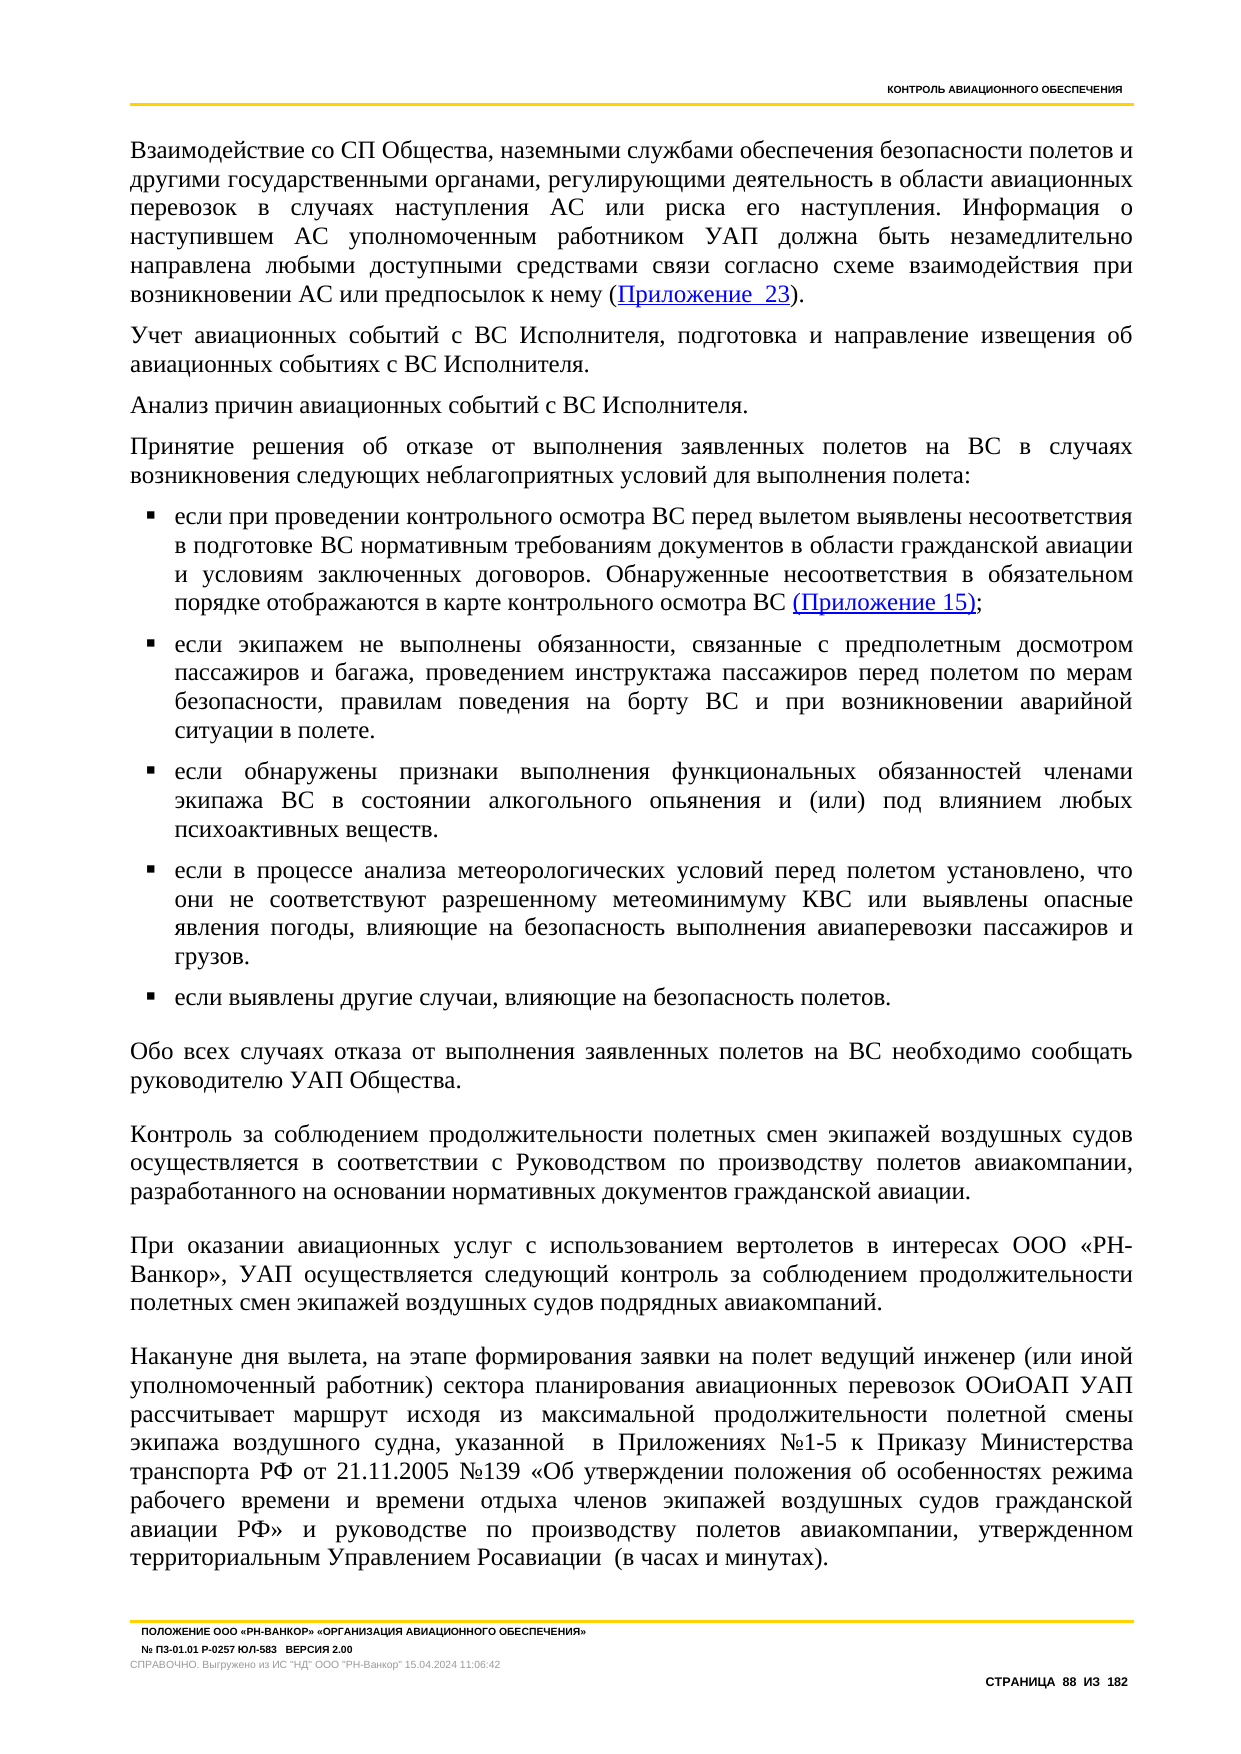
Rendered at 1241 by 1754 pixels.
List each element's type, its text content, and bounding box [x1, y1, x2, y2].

text Обо всех случаях отказа от выполнения заявленных полетов на ВС необходимо сообщать руководителю УАП Общества. [130, 1036, 1134, 1094]
text Контроль за соблюдением продолжительности полетных смен экипажей воздушных судов осуществляется в соответствии с Руководством по производству полетов авиакомпании, разработанного на основании нормативных документов гражданской авиации. [130, 1119, 1134, 1205]
list если выявлены другие случаи, влияющие на безопасность полетов. [145, 982, 1134, 1011]
text Принятие решения об отказе от выполнения заявленных полетов на ВС в случаях возникновения следующих неблагоприятных условий для выполнения полета: [130, 431, 1134, 489]
text Взаимодействие со СП Общества, наземными службами обеспечения безопасности полетов и другими государственными органами, регулирующими деятельность в области авиационных перевозок в случаях наступления АС или риска его наступления. Информация о наступившем АС уполномоченным работником УАП должна быть незамедлительно направлена любыми доступными средствами связи согласно схеме взаимодействия при возникновении АС или предпосылок к нему (Приложение 23). [130, 135, 1134, 307]
text Учет авиационных событий с ВС Исполнителя, подготовка и направление извещения об авиационных событиях с ВС Исполнителя. [130, 320, 1134, 377]
text Накануне дня вылета, на этапе формирования заявки на полет ведущий инженер (или иной уполномоченный работник) сектора планирования авиационных перевозок ООиОАП УАП рассчитывает маршрут исходя из максимальной продолжительности полетной смены экипажа воздушного судна, указанной в Приложениях №1-5 к Приказу Министерства транспорта РФ от 21.11.2005 №139 «Об утверждении положения об особенностях режима рабочего времени и времени отдыха членов экипажей воздушных судов гражданской авиации РФ» и руководстве по производству полетов авиакомпании, утвержденном территориальным Управлением Росавиации (в часах и минутах). [130, 1341, 1134, 1571]
list если в процессе анализа метеорологических условий перед полетом установлено, что они не соответствуют разрешенному метеоминимуму КВС или выявлены опасные явления погоды, влияющие на безопасность выполнения авиаперевозки пассажиров и грузов. [145, 855, 1134, 970]
text Анализ причин авиационных событий с ВС Исполнителя. [130, 390, 1134, 419]
list если при проведении контрольного осмотра ВС перед вылетом выявлены несоответствия в подготовке ВС нормативным требованиям документов в области гражданской авиации и условиям заключенных договоров. Обнаруженные несоответствия в обязательном порядке отображаются в карте контрольного осмотра ВС (Приложение 15); [145, 501, 1134, 616]
list если экипажем не выполнены обязанности, связанные с предполетным досмотром пассажиров и багажа, проведением инструктажа пассажиров перед полетом по мерам безопасности, правилам поведения на борту ВС и при возникновении аварийной ситуации в полете. [145, 629, 1134, 744]
text При оказании авиационных услуг с использованием вертолетов в интересах ООО «РН-Ванкор», УАП осуществляется следующий контроль за соблюдением продолжительности полетных смен экипажей воздушных судов подрядных авиакомпаний. [130, 1230, 1134, 1316]
list если обнаружены признаки выполнения функциональных обязанностей членами экипажа ВС в состоянии алкогольного опьянения и (или) под влиянием любых психоактивных веществ. [145, 756, 1134, 842]
